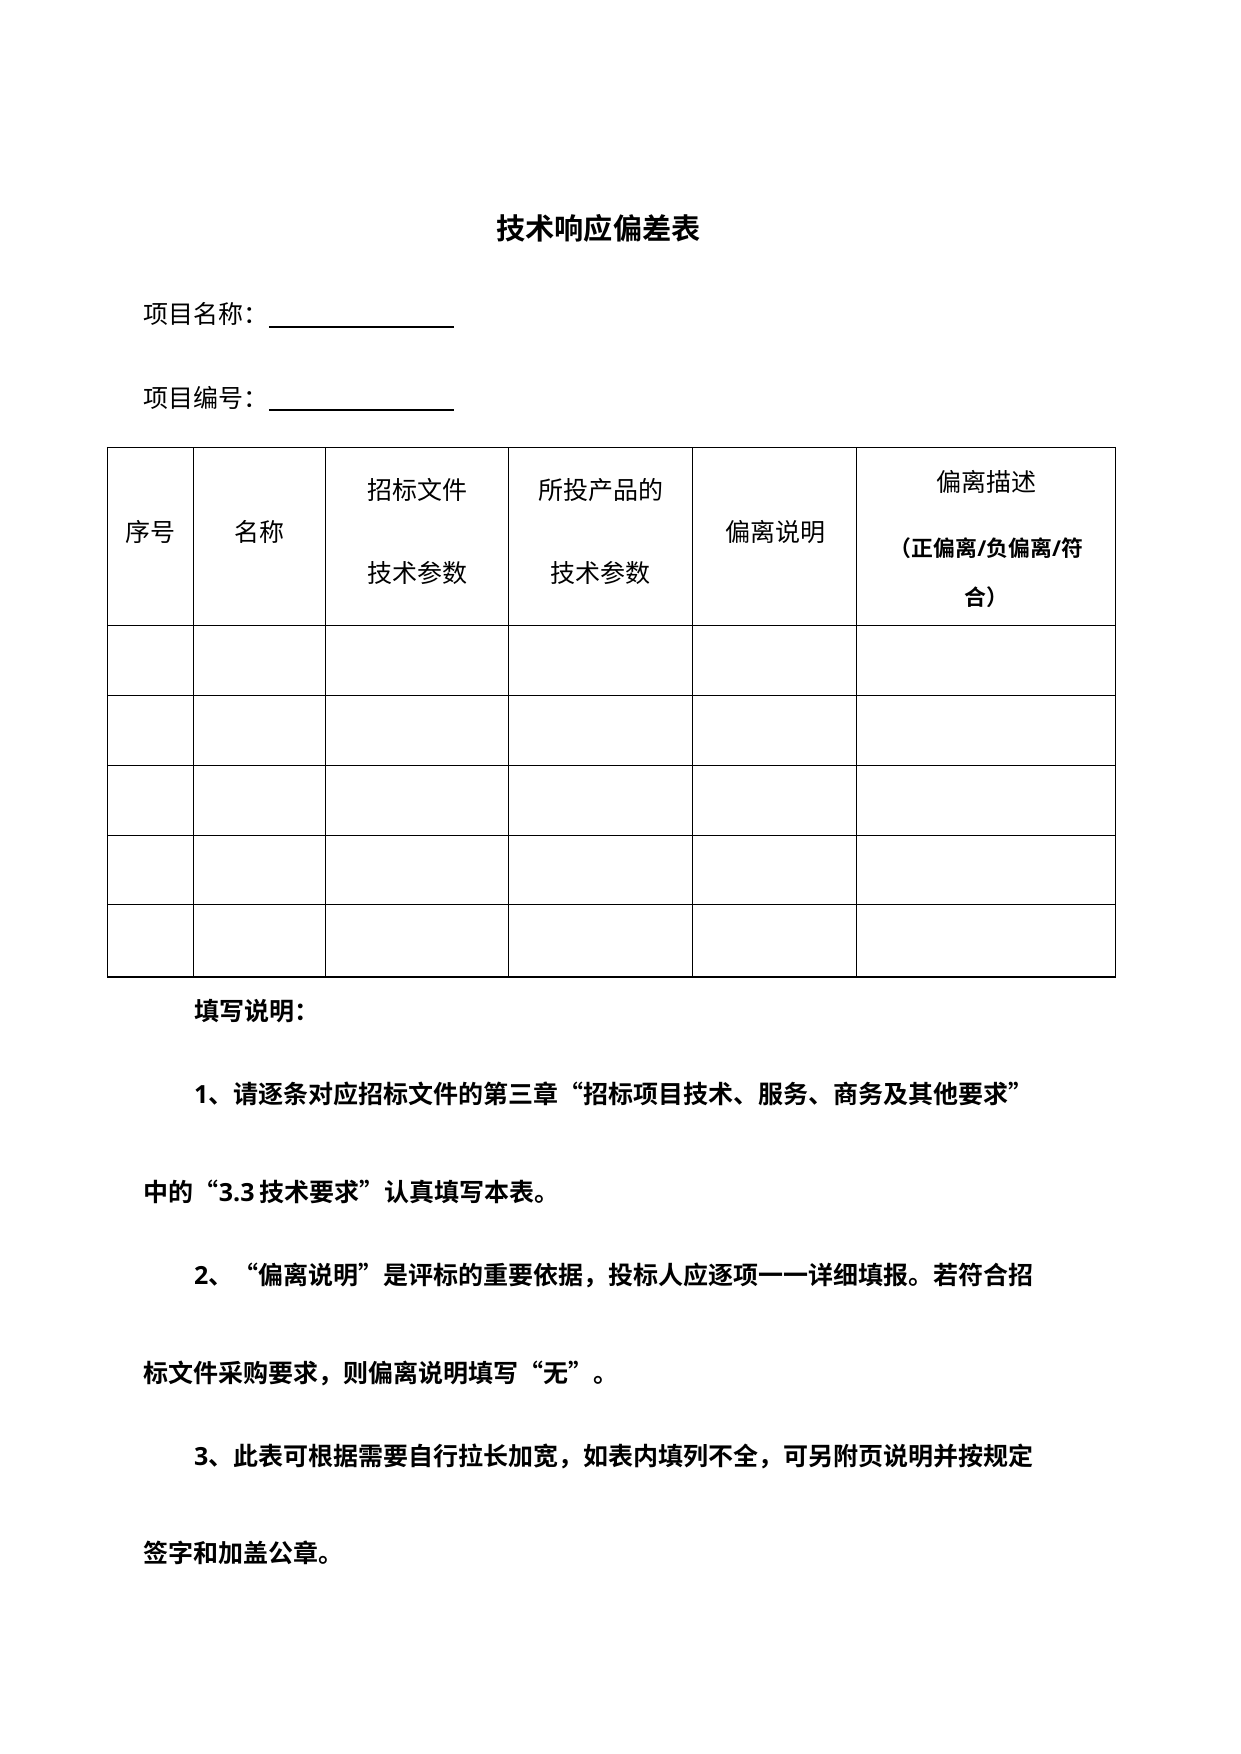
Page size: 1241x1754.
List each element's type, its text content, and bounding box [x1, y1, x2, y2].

table_header 所投产品的 技术参数 [509, 448, 692, 625]
table_cell [857, 836, 1115, 904]
table_cell [693, 766, 856, 834]
table_cell [108, 626, 193, 695]
table_cell [509, 696, 692, 764]
table_header 招标文件 技术参数 [326, 448, 508, 625]
table_cell [326, 836, 508, 904]
table_cell [326, 696, 508, 764]
table_cell [194, 626, 325, 695]
subtitle 技术响应偏差表 [144, 194, 1053, 259]
table_cell [509, 905, 692, 976]
table_cell [857, 696, 1115, 764]
table_cell [108, 766, 193, 834]
table_cell [857, 905, 1115, 976]
text 项目编号： [144, 364, 1053, 429]
table_cell [693, 626, 856, 695]
table_cell [326, 905, 508, 976]
text 项目名称： [144, 281, 1053, 346]
table_cell [108, 836, 193, 904]
table_header 偏离说明 [693, 448, 856, 625]
table_cell [194, 836, 325, 904]
table_header 序号 [108, 448, 193, 625]
table_header 偏离描述 （正偏离/负偏离/符合） [857, 448, 1115, 625]
table_cell [857, 626, 1115, 695]
table_cell [194, 905, 325, 976]
table_cell [194, 766, 325, 834]
table_cell [693, 905, 856, 976]
table_cell [108, 905, 193, 976]
text 2、“偏离说明”是评标的重要依据，投标人应逐项一一详细填报。若符合招标文件采购要求，则偏离说明填写“无”。 [144, 1241, 1053, 1404]
table_cell [108, 696, 193, 764]
text 3、此表可根据需要自行拉长加宽，如表内填列不全，可另附页说明并按规定签字和加盖公章。 [144, 1422, 1053, 1584]
table_cell [693, 836, 856, 904]
text 填写说明： [144, 978, 1053, 1042]
table_header 名称 [194, 448, 325, 625]
table_cell [509, 766, 692, 834]
table_cell [509, 626, 692, 695]
table_cell [326, 766, 508, 834]
table_cell [326, 626, 508, 695]
table_cell [194, 696, 325, 764]
table_cell [857, 766, 1115, 834]
table_cell [693, 696, 856, 764]
text 1、请逐条对应招标文件的第三章“招标项目技术、服务、商务及其他要求”中的“3.3技术要求”认真填写本表。 [144, 1061, 1053, 1223]
table_cell [509, 836, 692, 904]
